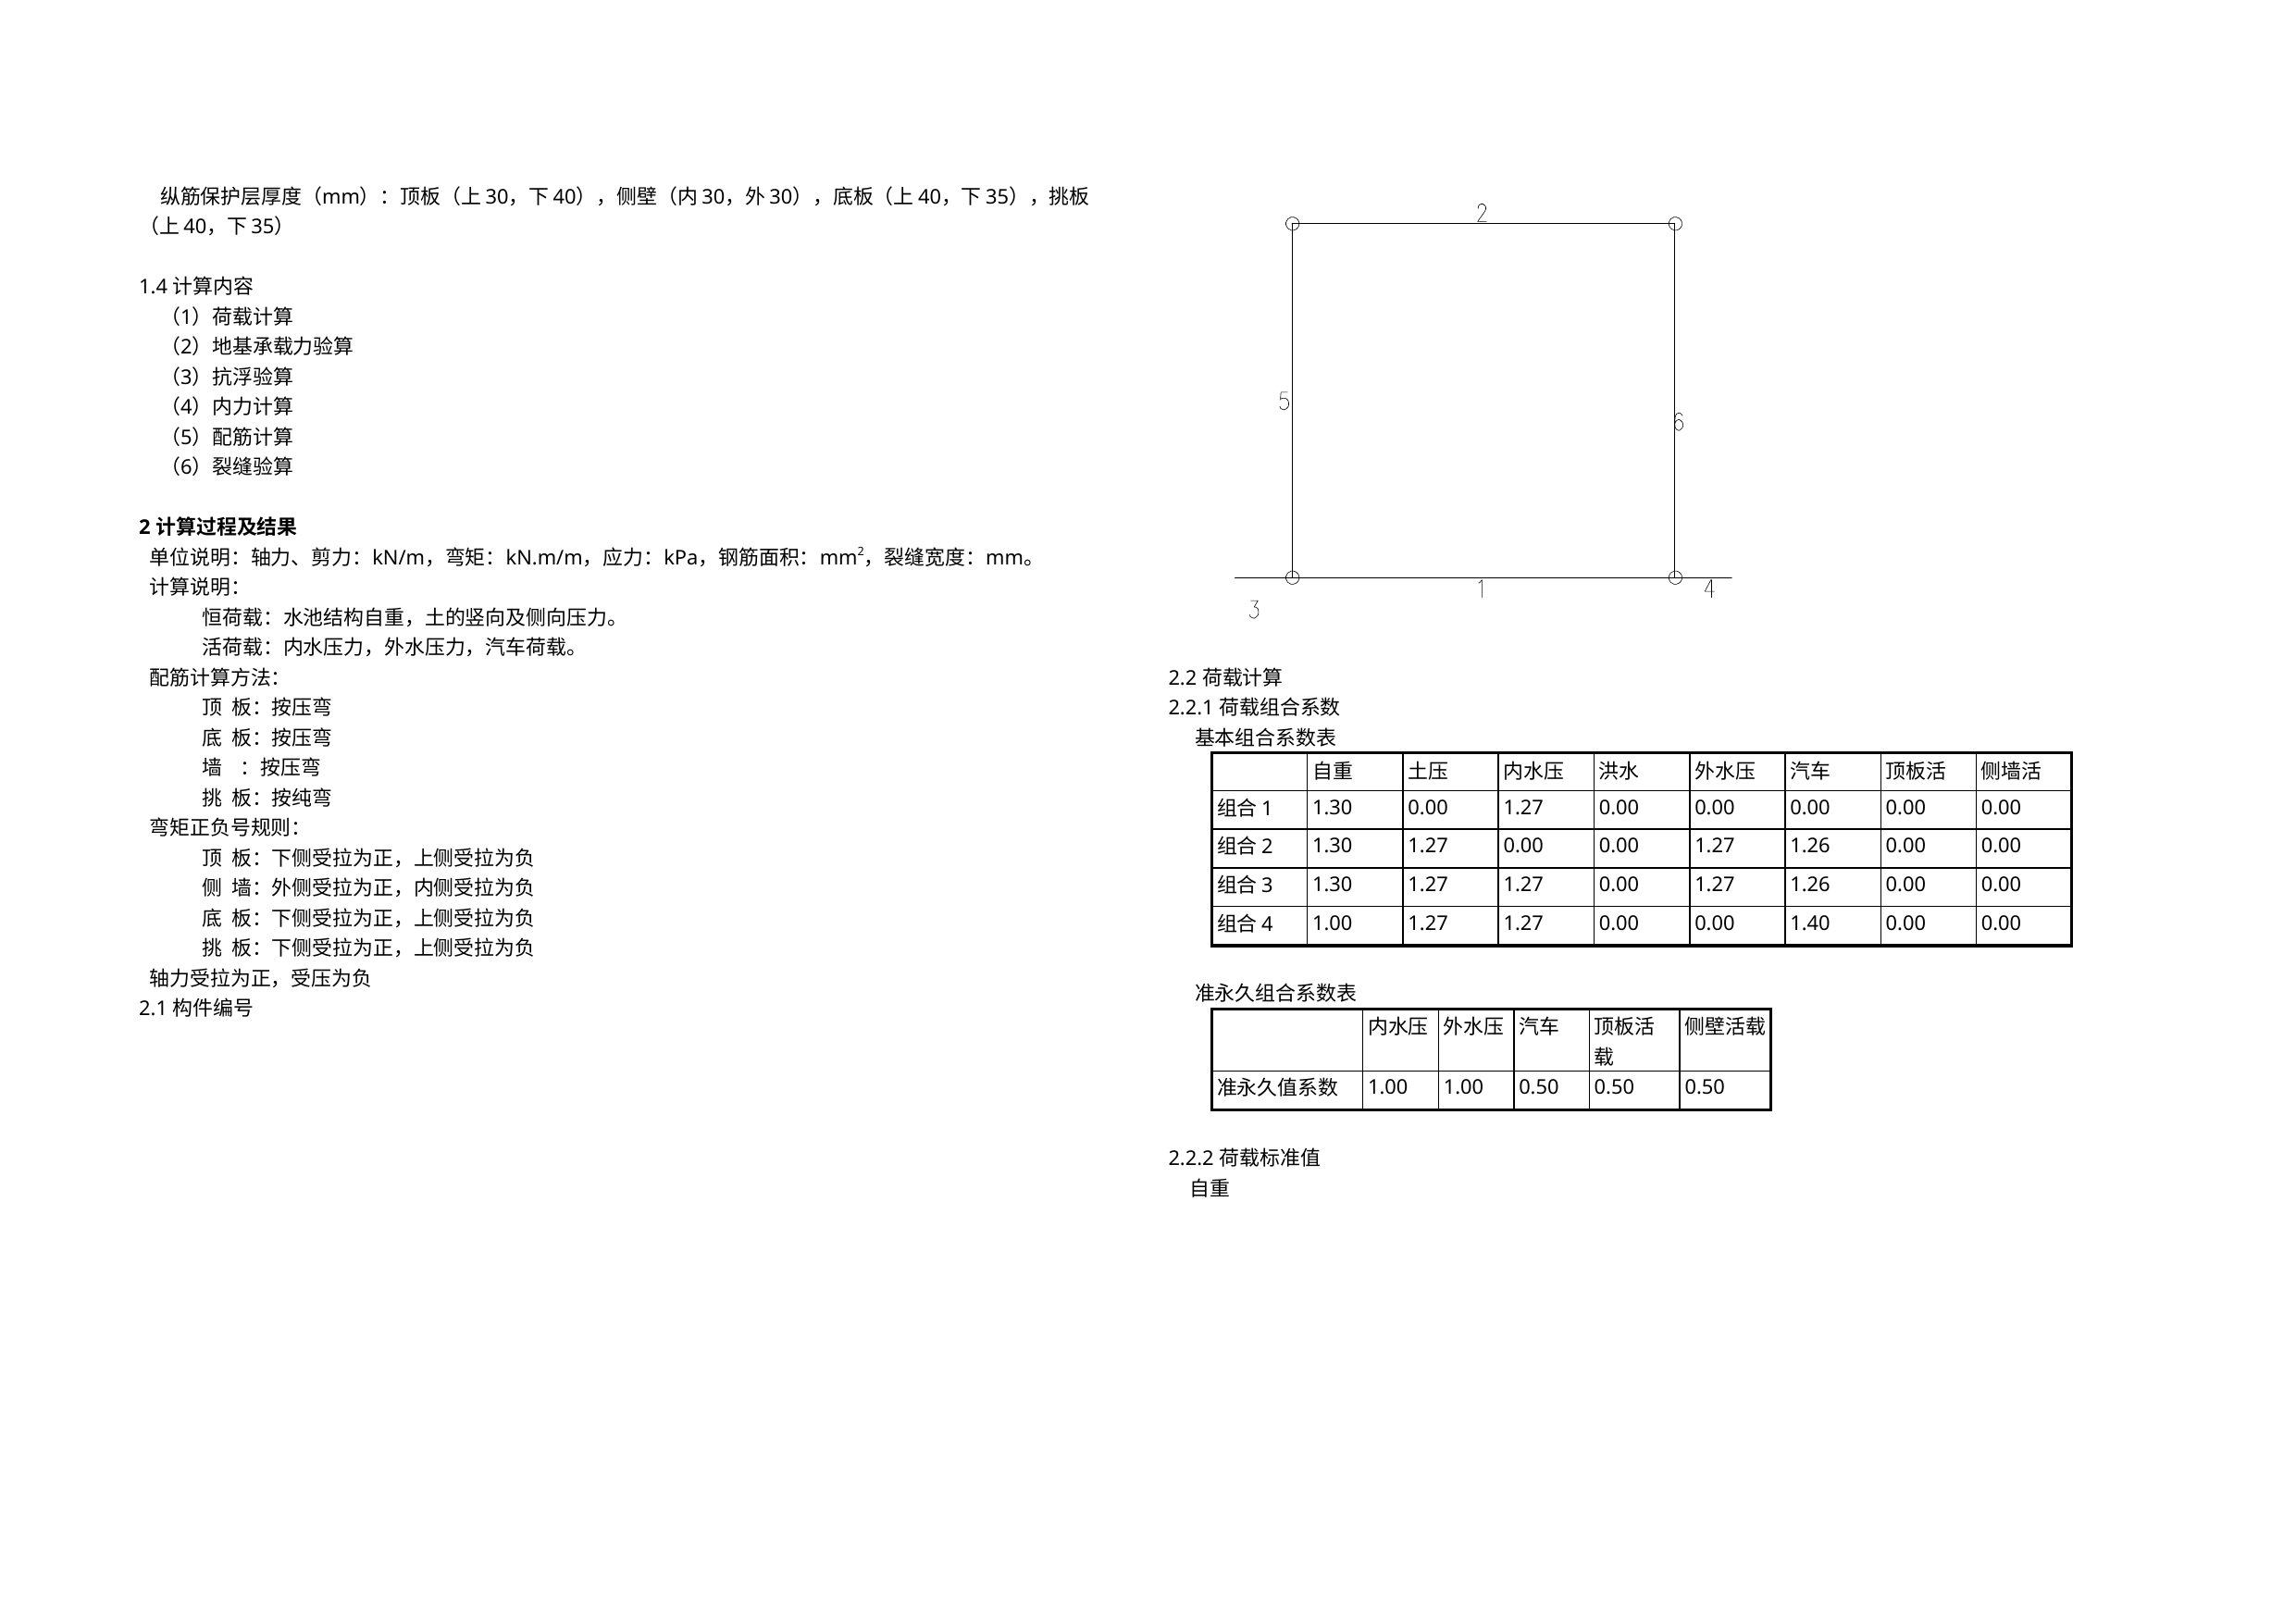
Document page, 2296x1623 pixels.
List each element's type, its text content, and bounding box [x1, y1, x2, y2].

table_header 汽车 [1515, 1010, 1589, 1071]
table_cell 组合4 [1213, 907, 1307, 944]
table_cell 0.00 [1977, 791, 2070, 828]
table_cell 1.27 [1691, 869, 1784, 906]
text （2）地基承载力验算 [139, 330, 1127, 360]
text 准永久组合系数表 [1168, 977, 2156, 1007]
table_header 外水压 [1691, 754, 1784, 790]
text 2.2.2 荷载标准值 [1168, 1142, 2156, 1171]
table_header 顶板活 [1881, 754, 1976, 790]
text 单位说明：轴力、剪力：kN/m，弯矩：kN.m/m，应力：kPa，钢筋面积：mm2，裂缝宽度：mm。 [139, 540, 1127, 571]
table_cell 0.00 [1786, 791, 1880, 828]
table_cell 0.00 [1691, 791, 1784, 828]
text 1.4 计算内容 [139, 270, 1127, 300]
text 2.2 荷载计算 [1168, 661, 2156, 691]
table_cell 0.00 [1881, 830, 1976, 867]
text 侧 墙：外侧受拉为正，内侧受拉为负 [139, 872, 1127, 901]
table_cell 0.00 [1977, 907, 2070, 944]
text 顶 板：下侧受拉为正，上侧受拉为负 [139, 841, 1127, 872]
table_cell 1.27 [1404, 830, 1497, 867]
table_cell 0.00 [1881, 907, 1976, 944]
table_cell 0.00 [1595, 869, 1689, 906]
text 2 计算过程及结果 [139, 511, 1127, 540]
text 自重 [1168, 1171, 2156, 1202]
table_header [1213, 1010, 1362, 1071]
text 活荷载：内水压力，外水压力，汽车荷载。 [139, 631, 1127, 661]
table_header [1213, 754, 1307, 790]
table_cell 0.00 [1404, 791, 1497, 828]
table_cell 0.00 [1977, 830, 2070, 867]
table_cell 1.26 [1786, 869, 1880, 906]
table_cell 0.50 [1590, 1072, 1679, 1109]
text 底 板：按压弯 [139, 721, 1127, 751]
table_header 侧壁活载 [1681, 1010, 1769, 1071]
table_cell 0.00 [1595, 907, 1689, 944]
text 轴力受拉为正，受压为负 [139, 961, 1127, 992]
table_header 顶板活载 [1590, 1010, 1679, 1071]
table_header 自重 [1308, 754, 1402, 790]
table_cell 0.00 [1881, 869, 1976, 906]
table_cell 1.00 [1363, 1072, 1438, 1109]
table_cell 1.27 [1499, 907, 1594, 944]
text 挑 板：下侧受拉为正，上侧受拉为负 [139, 932, 1127, 961]
table_cell 1.27 [1691, 830, 1784, 867]
table_cell 0.00 [1881, 791, 1976, 828]
table_cell 1.26 [1786, 830, 1880, 867]
table_cell 1.27 [1404, 907, 1497, 944]
table_cell 0.00 [1691, 907, 1784, 944]
table_cell 组合1 [1213, 791, 1307, 828]
text 底 板：下侧受拉为正，上侧受拉为负 [139, 901, 1127, 932]
text （3）抗浮验算 [139, 360, 1127, 390]
text 墙 ：按压弯 [139, 751, 1127, 781]
table_cell 准永久值系数 [1213, 1072, 1362, 1109]
text 弯矩正负号规则： [139, 812, 1127, 841]
table_cell 1.30 [1308, 830, 1402, 867]
table_header 侧墙活 [1977, 754, 2070, 790]
table_cell 1.27 [1499, 869, 1594, 906]
table_header 外水压 [1439, 1010, 1513, 1071]
text （4）内力计算 [139, 390, 1127, 420]
text 恒荷载：水池结构自重，土的竖向及侧向压力。 [139, 601, 1127, 631]
table_cell 1.27 [1499, 791, 1594, 828]
table_header 土压 [1404, 754, 1497, 790]
text 配筋计算方法： [139, 661, 1127, 691]
table_header 内水压 [1363, 1010, 1438, 1071]
text 2.2.1 荷载组合系数 [1168, 691, 2156, 721]
table_cell 组合2 [1213, 830, 1307, 867]
table_cell 1.30 [1308, 791, 1402, 828]
table_header 洪水 [1595, 754, 1689, 790]
text 计算说明： [139, 571, 1127, 601]
text （5）配筋计算 [139, 420, 1127, 451]
text 纵筋保护层厚度（mm）：顶板（上30，下40），侧壁（内30，外30），底板（上40，下35），挑板（上40，下35） [139, 180, 1127, 240]
text （6）裂缝验算 [139, 451, 1127, 480]
text 顶 板：按压弯 [139, 691, 1127, 721]
table_cell 0.00 [1499, 830, 1594, 867]
table_cell 0.00 [1977, 869, 2070, 906]
table_cell 1.30 [1308, 869, 1402, 906]
table_cell 1.27 [1404, 869, 1497, 906]
table_cell 1.40 [1786, 907, 1880, 944]
table_cell 组合3 [1213, 869, 1307, 906]
table_header 内水压 [1499, 754, 1594, 790]
table_cell 0.50 [1515, 1072, 1589, 1109]
table_cell 0.00 [1595, 830, 1689, 867]
table_header 汽车 [1786, 754, 1880, 790]
table_cell 1.00 [1308, 907, 1402, 944]
table_cell 0.50 [1681, 1072, 1769, 1109]
text 基本组合系数表 [1168, 721, 2156, 751]
text （1）荷载计算 [139, 300, 1127, 330]
text 2.1 构件编号 [139, 992, 1127, 1022]
text 挑 板：按纯弯 [139, 781, 1127, 812]
table_cell 1.00 [1439, 1072, 1513, 1109]
table_cell 0.00 [1595, 791, 1689, 828]
